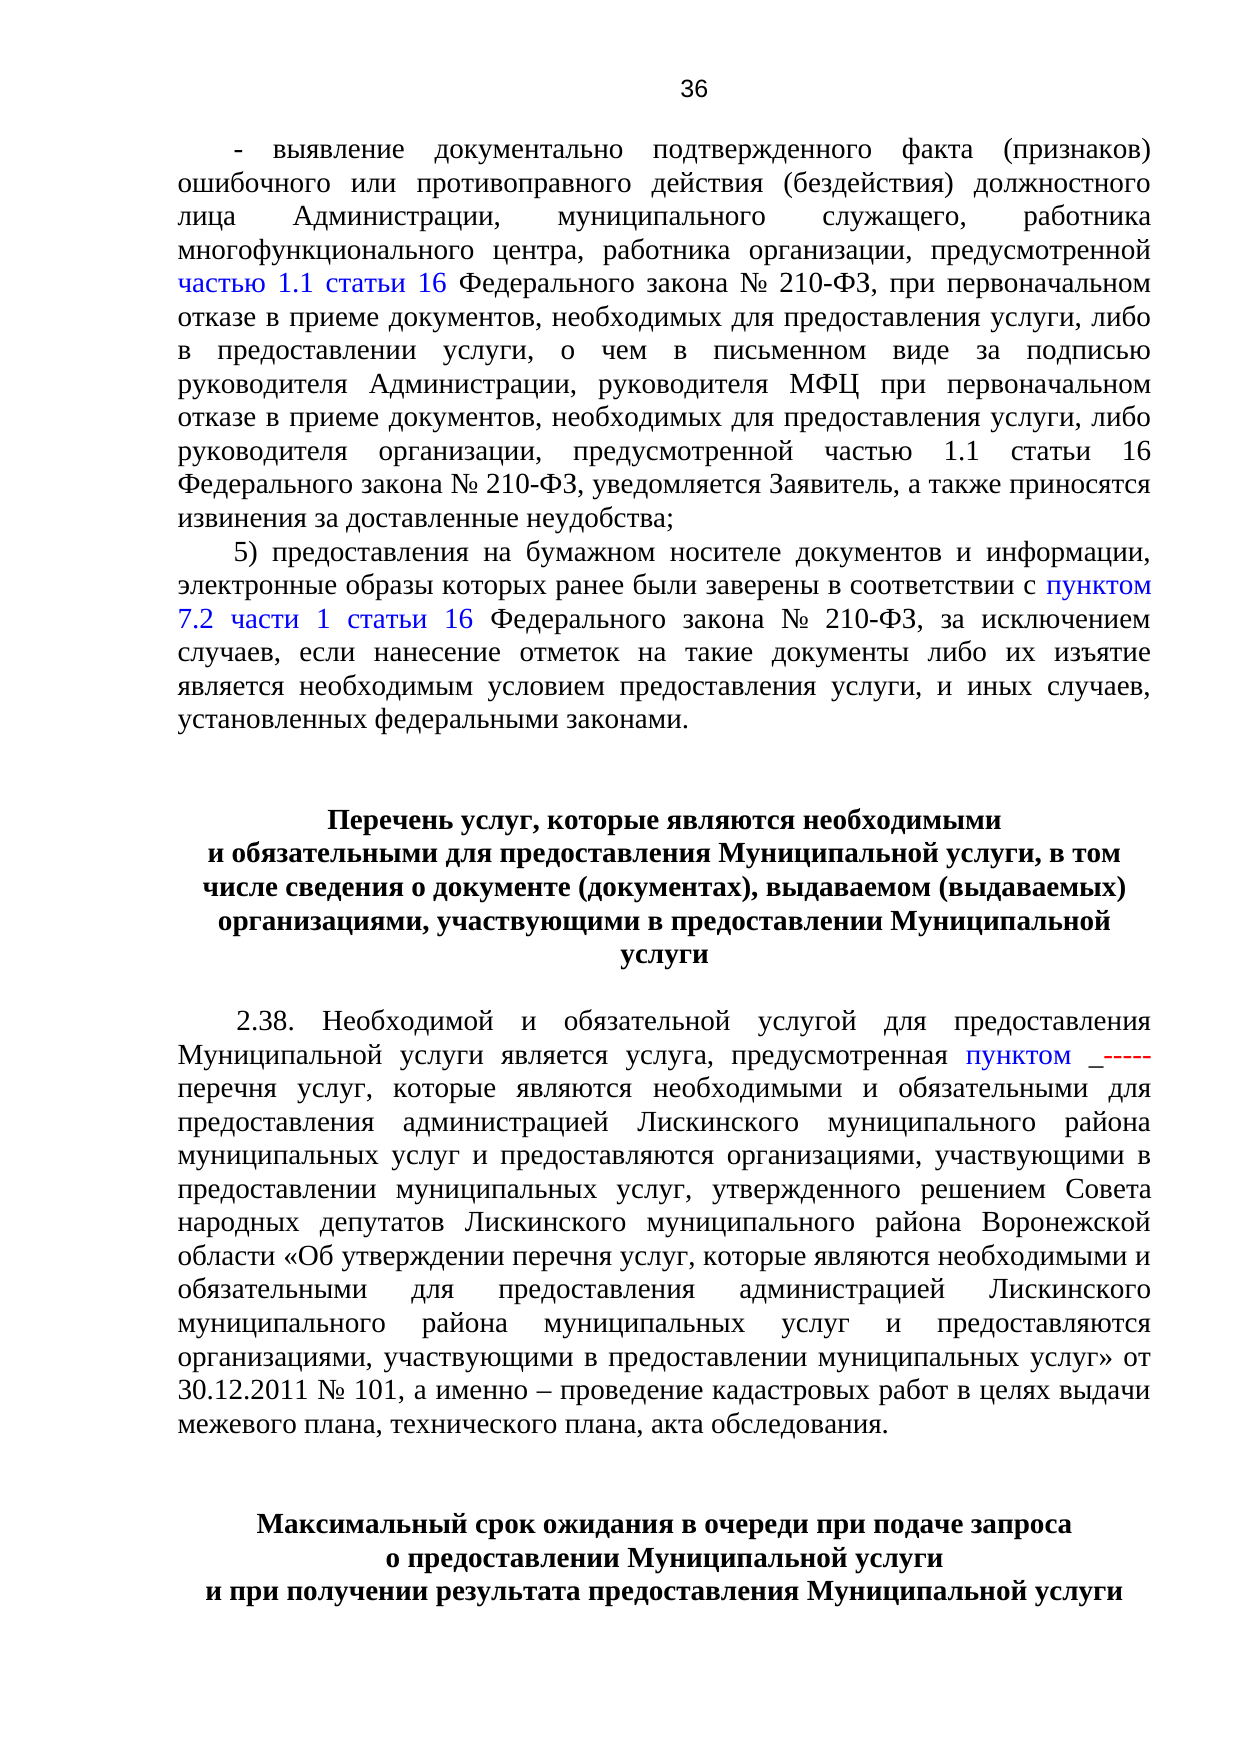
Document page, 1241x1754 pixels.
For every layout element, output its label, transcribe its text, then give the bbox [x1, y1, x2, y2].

text и при получении результата предоставления Муниципальной услуги [177, 1573, 1152, 1607]
text 2.38. Необходимой и обязательной услугой для предоставления Муниципальной услуги является услуга, предусмотренная пунктом _----- перечня услуг, которые являются необходимыми и обязательными для предоставления администрацией Лискинского муниципального района муниципальных услуг и предоставляются организациями, участвующими в предоставлении муниципальных услуг, утвержденного решением Совета народных депутатов Лискинского муниципального района Воронежской области «Об утверждении перечня услуг, которые являются необходимыми и обязательными для предоставления администрацией Лискинского муниципального района муниципальных услуг и предоставляются организациями, участвующими в предоставлении муниципальных услуг» от 30.12.2011 № 101, а именно – проведение кадастровых работ в целях выдачи межевого плана, технического плана, акта обследования. [177, 1003, 1152, 1439]
text и обязательными для предоставления Муниципальной услуги, в том числе сведения о документе (документах), выдаваемом (выдаваемых) организациями, участвующими в предоставлении Муниципальной услуги [177, 836, 1152, 970]
text Перечень услуг, которые являются необходимыми [177, 802, 1152, 836]
text о предоставлении Муниципальной услуги [177, 1540, 1152, 1573]
text Максимальный срок ожидания в очереди при подаче запроса [177, 1506, 1152, 1540]
text 5) предоставления на бумажном носителе документов и информации, электронные образы которых ранее были заверены в соответствии с пунктом 7.2 части 1 статьи 16 Федерального закона № 210-ФЗ, за исключением случаев, если нанесение отметок на такие документы либо их изъятие является необходимым условием предоставления услуги, и иных случаев, установленных федеральными законами. [177, 534, 1152, 735]
text - выявление документально подтвержденного факта (признаков) ошибочного или противоправного действия (бездействия) должностного лица Администрации, муниципального служащего, работника многофункционального центра, работника организации, предусмотренной частью 1.1 статьи 16 Федерального закона № 210-ФЗ, при первоначальном отказе в приеме документов, необходимых для предоставления услуги, либо в предоставлении услуги, о чем в письменном виде за подписью руководителя Администрации, руководителя МФЦ при первоначальном отказе в приеме документов, необходимых для предоставления услуги, либо руководителя организации, предусмотренной частью 1.1 статьи 16 Федерального закона № 210-ФЗ, уведомляется Заявитель, а также приносятся извинения за доставленные неудобства; [177, 131, 1152, 534]
